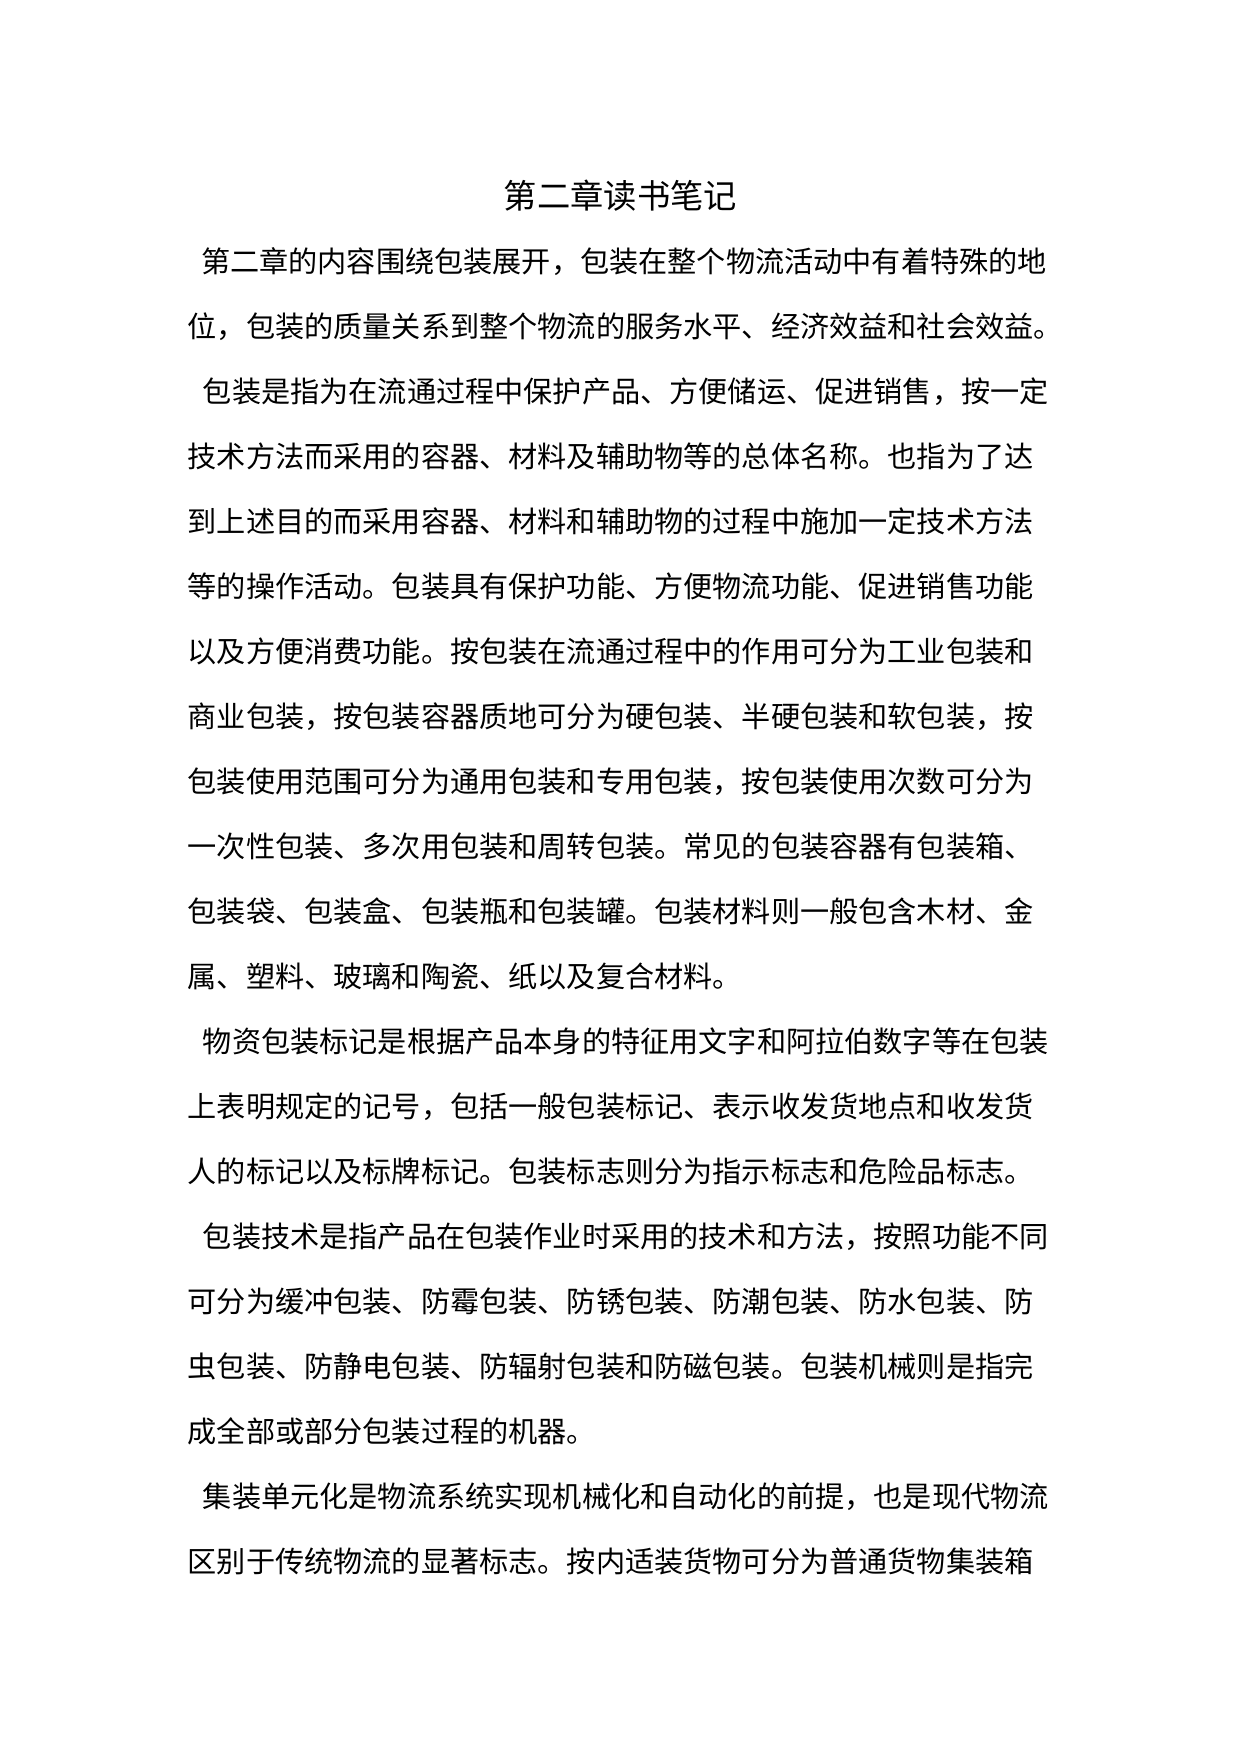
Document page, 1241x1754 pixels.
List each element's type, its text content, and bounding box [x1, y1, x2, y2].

text 包装是指为在流通过程中保护产品、方便储运、促进销售，按一定技术方法而采用的容器、材料及辅助物等的总体名称。也指为了达到上述目的而采用容器、材料和辅助物的过程中施加一定技术方法等的操作活动。包装具有保护功能、方便物流功能、促进销售功能以及方便消费功能。按包装在流通过程中的作用可分为工业包装和商业包装，按包装容器质地可分为硬包装、半硬包装和软包装，按包装使用范围可分为通用包装和专用包装，按包装使用次数可分为一次性包装、多次用包装和周转包装。常见的包装容器有包装箱、包装袋、包装盒、包装瓶和包装罐。包装材料则一般包含木材、金属、塑料、玻璃和陶瓷、纸以及复合材料。 [187, 357, 1053, 1007]
text 物资包装标记是根据产品本身的特征用文字和阿拉伯数字等在包装上表明规定的记号，包括一般包装标记、表示收发货地点和收发货人的标记以及标牌标记。包装标志则分为指示标志和危险品标志。 [187, 1007, 1053, 1202]
text 第二章读书笔记 [187, 162, 1053, 227]
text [187, 1462, 1053, 1592]
text 第二章的内容围绕包装展开，包装在整个物流活动中有着特殊的地位，包装的质量关系到整个物流的服务水平、经济效益和社会效益。 [187, 227, 1053, 357]
text 包装技术是指产品在包装作业时采用的技术和方法，按照功能不同可分为缓冲包装、防霉包装、防锈包装、防潮包装、防水包装、防虫包装、防静电包装、防辐射包装和防磁包装。包装机械则是指完成全部或部分包装过程的机器。 [187, 1202, 1053, 1462]
